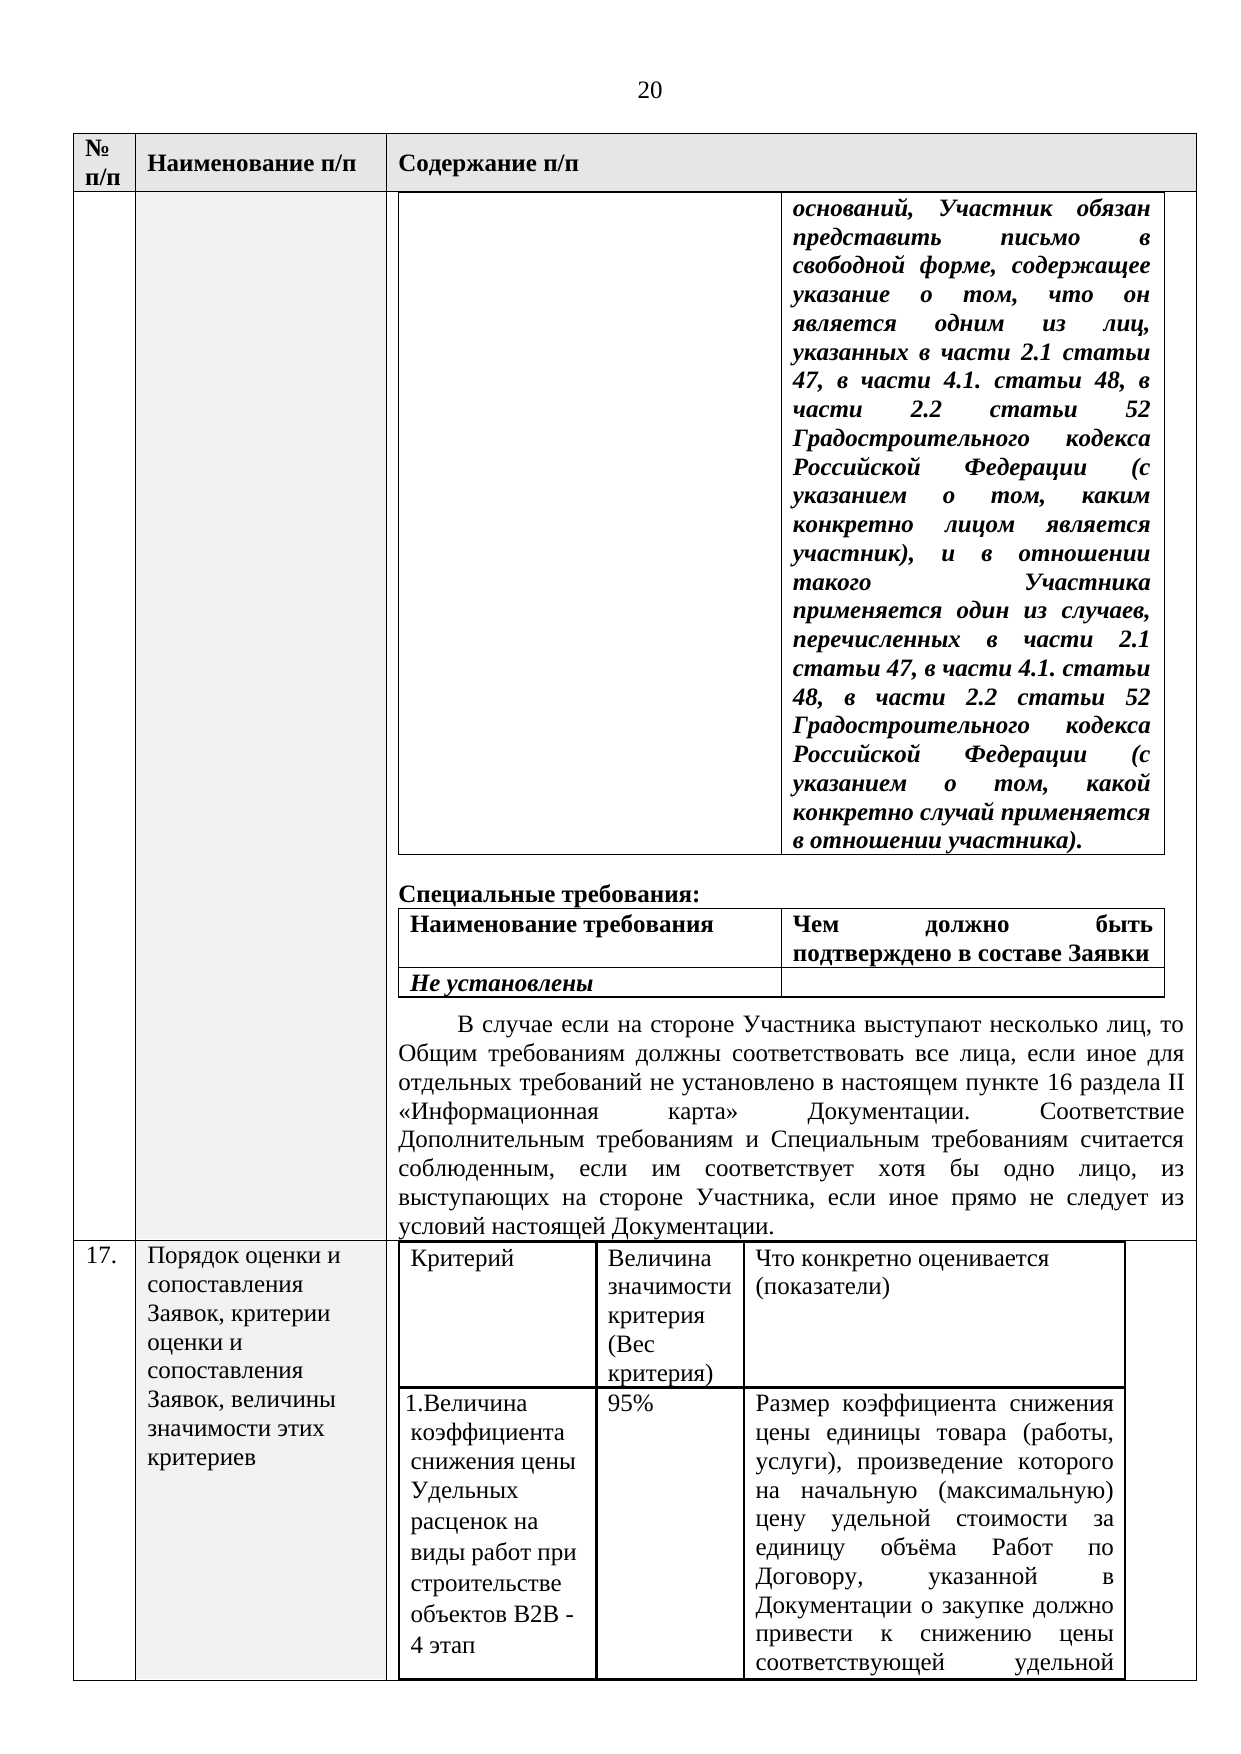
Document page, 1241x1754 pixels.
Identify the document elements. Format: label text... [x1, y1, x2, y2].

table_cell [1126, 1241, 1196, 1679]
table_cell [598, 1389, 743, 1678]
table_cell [136, 1241, 386, 1679]
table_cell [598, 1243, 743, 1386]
table_cell [74, 1241, 135, 1679]
table_cell [74, 192, 135, 1239]
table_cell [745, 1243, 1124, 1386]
table_header № п/п [74, 134, 135, 191]
table_header Наименование п/п [136, 134, 386, 191]
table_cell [136, 192, 386, 1239]
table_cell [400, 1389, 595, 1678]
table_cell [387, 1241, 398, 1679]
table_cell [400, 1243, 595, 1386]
table_header Содержание п/п [387, 134, 1196, 191]
